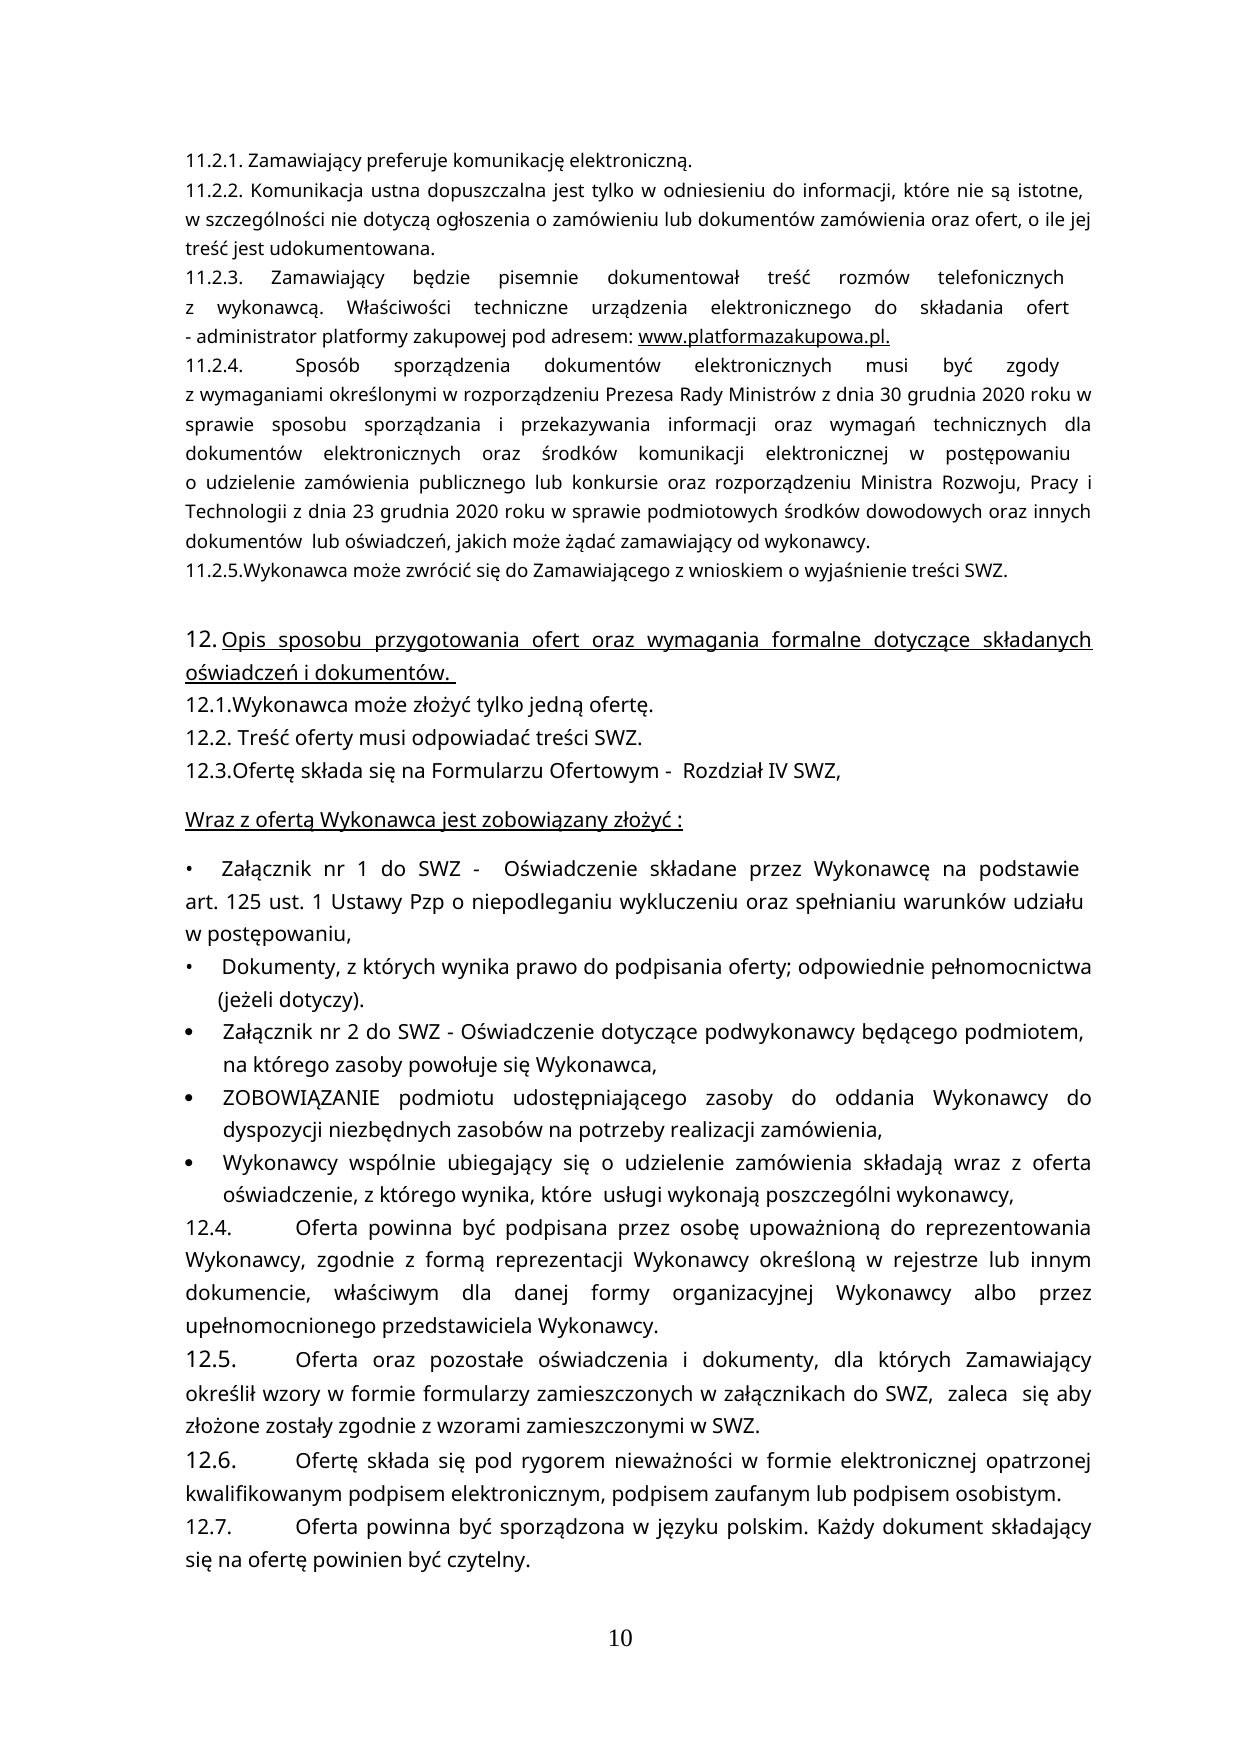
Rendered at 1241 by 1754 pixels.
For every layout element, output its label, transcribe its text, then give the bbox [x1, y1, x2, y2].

list Wykonawcy wspólnie ubiegający się o udzielenie zamówienia składają wraz z oferta oświadczenie, z którego wynika, które usługi wykonają poszczególni wykonawcy, [185, 1148, 1093, 1209]
text 11.2.3. Zamawiający będzie pisemnie dokumentował treść rozmów telefonicznych z wykonawcą. Właściwości techniczne urządzenia elektronicznego do składania ofert - administrator platformy zakupowej pod adresem: www.platformazakupowa.pl. [185, 265, 1093, 349]
text 12.4. Oferta powinna być podpisana przez osobę upoważnioną do reprezentowania Wykonawcy, zgodnie z formą reprezentacji Wykonawcy określoną w rejestrze lub innym dokumencie, właściwym dla danej formy organizacyjnej Wykonawcy albo przez upełnomocnionego przedstawiciela Wykonawcy. [185, 1213, 1093, 1339]
text 12.6. Ofertę składa się pod rygorem nieważności w formie elektronicznej opatrzonej kwalifikowanym podpisem elektronicznym, podpisem zaufanym lub podpisem osobistym. [185, 1444, 1093, 1508]
text • Dokumenty, z których wynika prawo do podpisania oferty; odpowiednie pełnomocnictwa (jeżeli dotyczy). [185, 952, 1093, 1013]
text 11.2.5.Wykonawca może zwrócić się do Zamawiającego z wnioskiem o wyjaśnienie treści SWZ. [185, 557, 1093, 583]
text 11.2.4. Sposób sporządzenia dokumentów elektronicznych musi być zgody z wymaganiami określonymi w rozporządzeniu Prezesa Rady Ministrów z dnia 30 grudnia 2020 roku w sprawie sposobu sporządzania i przekazywania informacji oraz wymagań technicznych dla dokumentów elektronicznych oraz środków komunikacji elektronicznej w postępowaniu o udzielenie zamówienia publicznego lub konkursie oraz rozporządzeniu Ministra Rozwoju, Pracy i Technologii z dnia 23 grudnia 2020 roku w sprawie podmiotowych środków dowodowych oraz innych dokumentów lub oświadczeń, jakich może żądać zamawiający od wykonawcy. [185, 352, 1093, 554]
list ZOBOWIĄZANIE podmiotu udostępniającego zasoby do oddania Wykonawcy do dyspozycji niezbędnych zasobów na potrzeby realizacji zamówienia, [185, 1083, 1093, 1144]
text 12.2. Treść oferty musi odpowiadać treści SWZ. [185, 723, 1093, 752]
text 11.2.1. Zamawiający preferuje komunikację elektroniczną. [185, 148, 1093, 173]
text 12.5. Oferta oraz pozostałe oświadczenia i dokumenty, dla których Zamawiający określił wzory w formie formularzy zamieszczonych w załącznikach do SWZ, zaleca się aby złożone zostały zgodnie z wzorami zamieszczonymi w SWZ. [185, 1343, 1093, 1440]
text 12.7. Oferta powinna być sporządzona w języku polskim. Każdy dokument składający się na ofertę powinien być czytelny. [185, 1512, 1093, 1573]
text Wraz z ofertą Wykonawca jest zobowiązany złożyć : [185, 805, 1093, 833]
text 12. Opis sposobu przygotowania ofert oraz wymagania formalne dotyczące składanych oświadczeń i dokumentów. [185, 623, 1093, 686]
text 12.1.Wykonawca może złożyć tylko jedną ofertę. [185, 691, 1093, 719]
list Załącznik nr 2 do SWZ - Oświadczenie dotyczące podwykonawcy będącego podmiotem, na którego zasoby powołuje się Wykonawca, [185, 1017, 1093, 1078]
text 12.3.Ofertę składa się na Formularzu Ofertowym - Rozdział IV SWZ, [185, 756, 1093, 784]
text • Załącznik nr 1 do SWZ - Oświadczenie składane przez Wykonawcę na podstawie art. 125 ust. 1 Ustawy Pzp o niepodleganiu wykluczeniu oraz spełnianiu warunków udziału w postępowaniu, [185, 854, 1093, 948]
text 11.2.2. Komunikacja ustna dopuszczalna jest tylko w odniesieniu do informacji, które nie są istotne, w szczególności nie dotyczą ogłoszenia o zamówieniu lub dokumentów zamówienia oraz ofert, o ile jej treść jest udokumentowana. [185, 177, 1093, 261]
